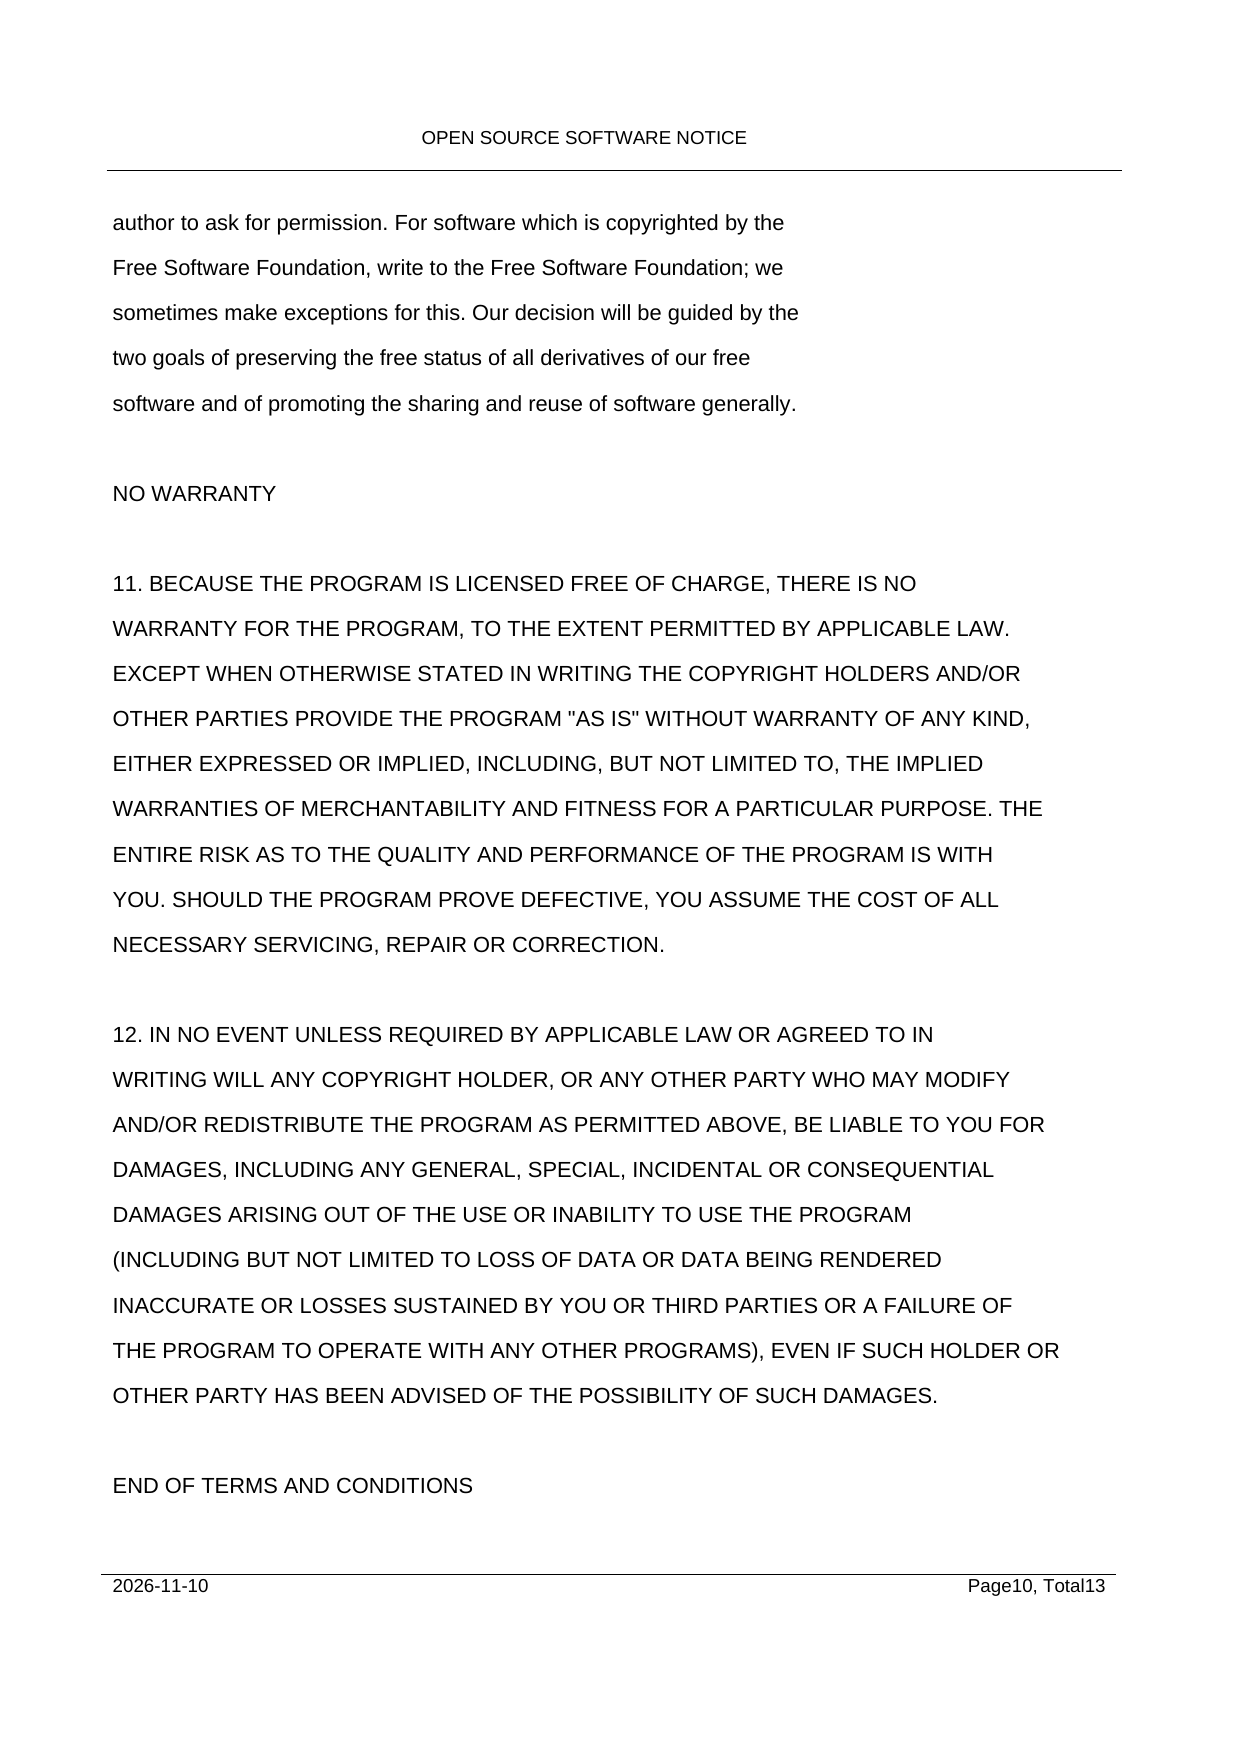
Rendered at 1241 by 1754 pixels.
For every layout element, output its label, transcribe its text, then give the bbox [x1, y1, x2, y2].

text ENTIRE RISK AS TO THE QUALITY AND PERFORMANCE OF THE PROGRAM IS WITH [112, 838, 1128, 870]
text two goals of preserving the free status of all derivatives of our free [112, 342, 1128, 374]
text sometimes make exceptions for this. Our decision will be guided by the [112, 297, 1128, 329]
text DAMAGES ARISING OUT OF THE USE OR INABILITY TO USE THE PROGRAM [112, 1199, 1128, 1231]
text WARRANTY FOR THE PROGRAM, TO THE EXTENT PERMITTED BY APPLICABLE LAW. [112, 612, 1128, 645]
text software and of promoting the sharing and reuse of software generally. [112, 387, 1128, 419]
text 11. BECAUSE THE PROGRAM IS LICENSED FREE OF CHARGE, THERE IS NO [112, 567, 1128, 600]
text EXCEPT WHEN OTHERWISE STATED IN WRITING THE COPYRIGHT HOLDERS AND/OR [112, 657, 1128, 690]
text 12. IN NO EVENT UNLESS REQUIRED BY APPLICABLE LAW OR AGREED TO IN [112, 1018, 1128, 1051]
text WARRANTIES OF MERCHANTABILITY AND FITNESS FOR A PARTICULAR PURPOSE. THE [112, 793, 1128, 825]
text DAMAGES, INCLUDING ANY GENERAL, SPECIAL, INCIDENTAL OR CONSEQUENTIAL [112, 1153, 1128, 1186]
text END OF TERMS AND CONDITIONS [112, 1469, 1128, 1502]
text author to ask for permission. For software which is copyrighted by the [112, 206, 1128, 239]
text OTHER PARTIES PROVIDE THE PROGRAM "AS IS" WITHOUT WARRANTY OF ANY KIND, [112, 702, 1128, 735]
text OTHER PARTY HAS BEEN ADVISED OF THE POSSIBILITY OF SUCH DAMAGES. [112, 1379, 1128, 1412]
text YOU. SHOULD THE PROGRAM PROVE DEFECTIVE, YOU ASSUME THE COST OF ALL [112, 883, 1128, 915]
text INACCURATE OR LOSSES SUSTAINED BY YOU OR THIRD PARTIES OR A FAILURE OF [112, 1289, 1128, 1321]
text THE PROGRAM TO OPERATE WITH ANY OTHER PROGRAMS), EVEN IF SUCH HOLDER OR [112, 1334, 1128, 1366]
text EITHER EXPRESSED OR IMPLIED, INCLUDING, BUT NOT LIMITED TO, THE IMPLIED [112, 748, 1128, 780]
text (INCLUDING BUT NOT LIMITED TO LOSS OF DATA OR DATA BEING RENDERED [112, 1244, 1128, 1276]
text WRITING WILL ANY COPYRIGHT HOLDER, OR ANY OTHER PARTY WHO MAY MODIFY [112, 1063, 1128, 1096]
text NO WARRANTY [112, 477, 1128, 509]
text AND/OR REDISTRIBUTE THE PROGRAM AS PERMITTED ABOVE, BE LIABLE TO YOU FOR [112, 1108, 1128, 1141]
text NECESSARY SERVICING, REPAIR OR CORRECTION. [112, 928, 1128, 961]
text Free Software Foundation, write to the Free Software Foundation; we [112, 251, 1128, 284]
